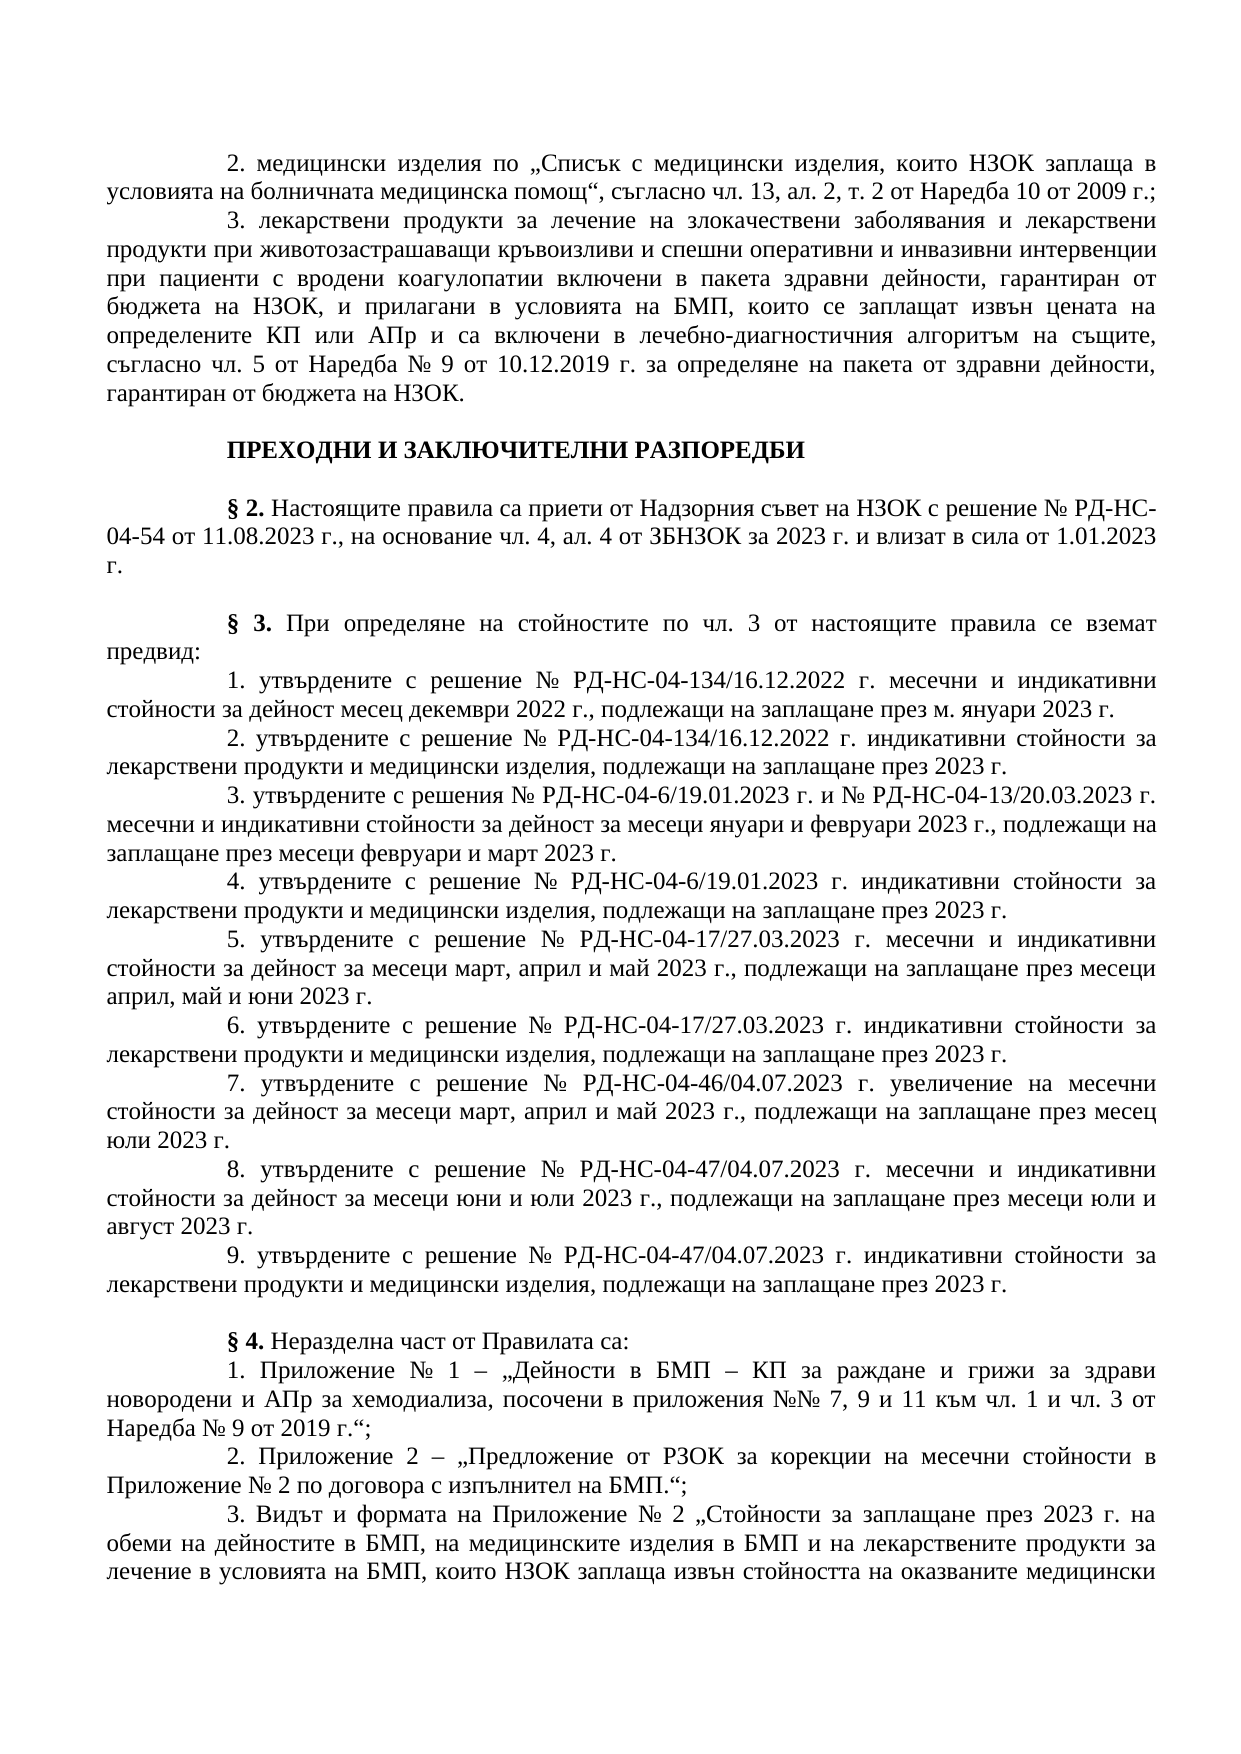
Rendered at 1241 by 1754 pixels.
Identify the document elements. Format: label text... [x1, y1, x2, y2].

text § 2. Настоящите правила са приети от Надзорния съвет на НЗОК с решение № РД-НС-04-54 от 11.08.2023 г., на основание чл. 4, ал. 4 от ЗБНЗОК за 2023 г. и влизат в сила от 1.01.2023 г. [106, 493, 1157, 579]
text 2. утвърдените с решение № РД-НС-04-134/16.12.2022 г. индикативни стойности за лекарствени продукти и медицински изделия, подлежащи на заплащане през 2023 г. [106, 723, 1157, 780]
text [106, 1499, 1157, 1585]
text 4. утвърдените с решение № РД-НС-04-6/19.01.2023 г. индикативни стойности за лекарствени продукти и медицински изделия, подлежащи на заплащане през 2023 г. [106, 866, 1157, 924]
text 3. лекарствени продукти за лечение на злокачествени заболявания и лекарствени продукти при животозастрашаващи кръвоизливи и спешни оперативни и инвазивни интервенции при пациенти с вродени коагулопатии включени в пакета здравни дейности, гарантиран от бюджета на НЗОК, и прилагани в условията на БМП, които се заплащат извън цената на определените КП или АПр и са включени в лечебно-диагностичния алгоритъм на същите, съгласно чл. 5 от Наредба № 9 от 10.12.2019 г. за определяне на пакета от здравни дейности, гарантиран от бюджета на НЗОК. [106, 205, 1157, 406]
text 9. утвърдените с решение № РД-НС-04-47/04.07.2023 г. индикативни стойности за лекарствени продукти и медицински изделия, подлежащи на заплащане през 2023 г. [106, 1240, 1157, 1298]
text 8. утвърдените с решение № РД-НС-04-47/04.07.2023 г. месечни и индикативни стойности за дейност за месеци юни и юли 2023 г., подлежащи на заплащане през месеци юли и август 2023 г. [106, 1154, 1157, 1240]
text 2. медицински изделия по „Списък с медицински изделия, които НЗОК заплаща в условията на болничната медицинска помощ“, съгласно чл. 13, ал. 2, т. 2 от Наредба 10 от 2009 г.; [106, 148, 1157, 205]
text ПРЕХОДНИ И ЗАКЛЮЧИТЕЛНИ РАЗПОРЕДБИ [106, 435, 1157, 464]
text 1. утвърдените с решение № РД-НС-04-134/16.12.2022 г. месечни и индикативни стойности за дейност месец декември 2022 г., подлежащи на заплащане през м. януари 2023 г. [106, 665, 1157, 723]
text 7. утвърдените с решение № РД-НС-04-46/04.07.2023 г. увеличение на месечни стойности за дейност за месеци март, април и май 2023 г., подлежащи на заплащане през месец юли 2023 г. [106, 1068, 1157, 1154]
text § 4. Неразделна част от Правилата са: [106, 1326, 1157, 1355]
text § 3. При определяне на стойностите по чл. 3 от настоящите правила се вземат предвид: [106, 608, 1157, 665]
text 6. утвърдените с решение № РД-НС-04-17/27.03.2023 г. индикативни стойности за лекарствени продукти и медицински изделия, подлежащи на заплащане през 2023 г. [106, 1010, 1157, 1068]
text 2. Приложение 2 – „Предложение от РЗОК за корекции на месечни стойности в Приложение № 2 по договора с изпълнител на БМП.“; [106, 1441, 1157, 1499]
text 1. Приложение № 1 – „Дейности в БМП – КП за раждане и грижи за здрави новородени и АПр за хемодиализа, посочени в приложения №№ 7, 9 и 11 към чл. 1 и чл. 3 от Наредба № 9 от 2019 г.“; [106, 1355, 1157, 1441]
text 3. утвърдените с решения № РД-НС-04-6/19.01.2023 г. и № РД-НС-04-13/20.03.2023 г. месечни и индикативни стойности за дейност за месеци януари и февруари 2023 г., подлежащи на заплащане през месеци февруари и март 2023 г. [106, 780, 1157, 866]
text 5. утвърдените с решение № РД-НС-04-17/27.03.2023 г. месечни и индикативни стойности за дейност за месеци март, април и май 2023 г., подлежащи на заплащане през месеци април, май и юни 2023 г. [106, 924, 1157, 1010]
